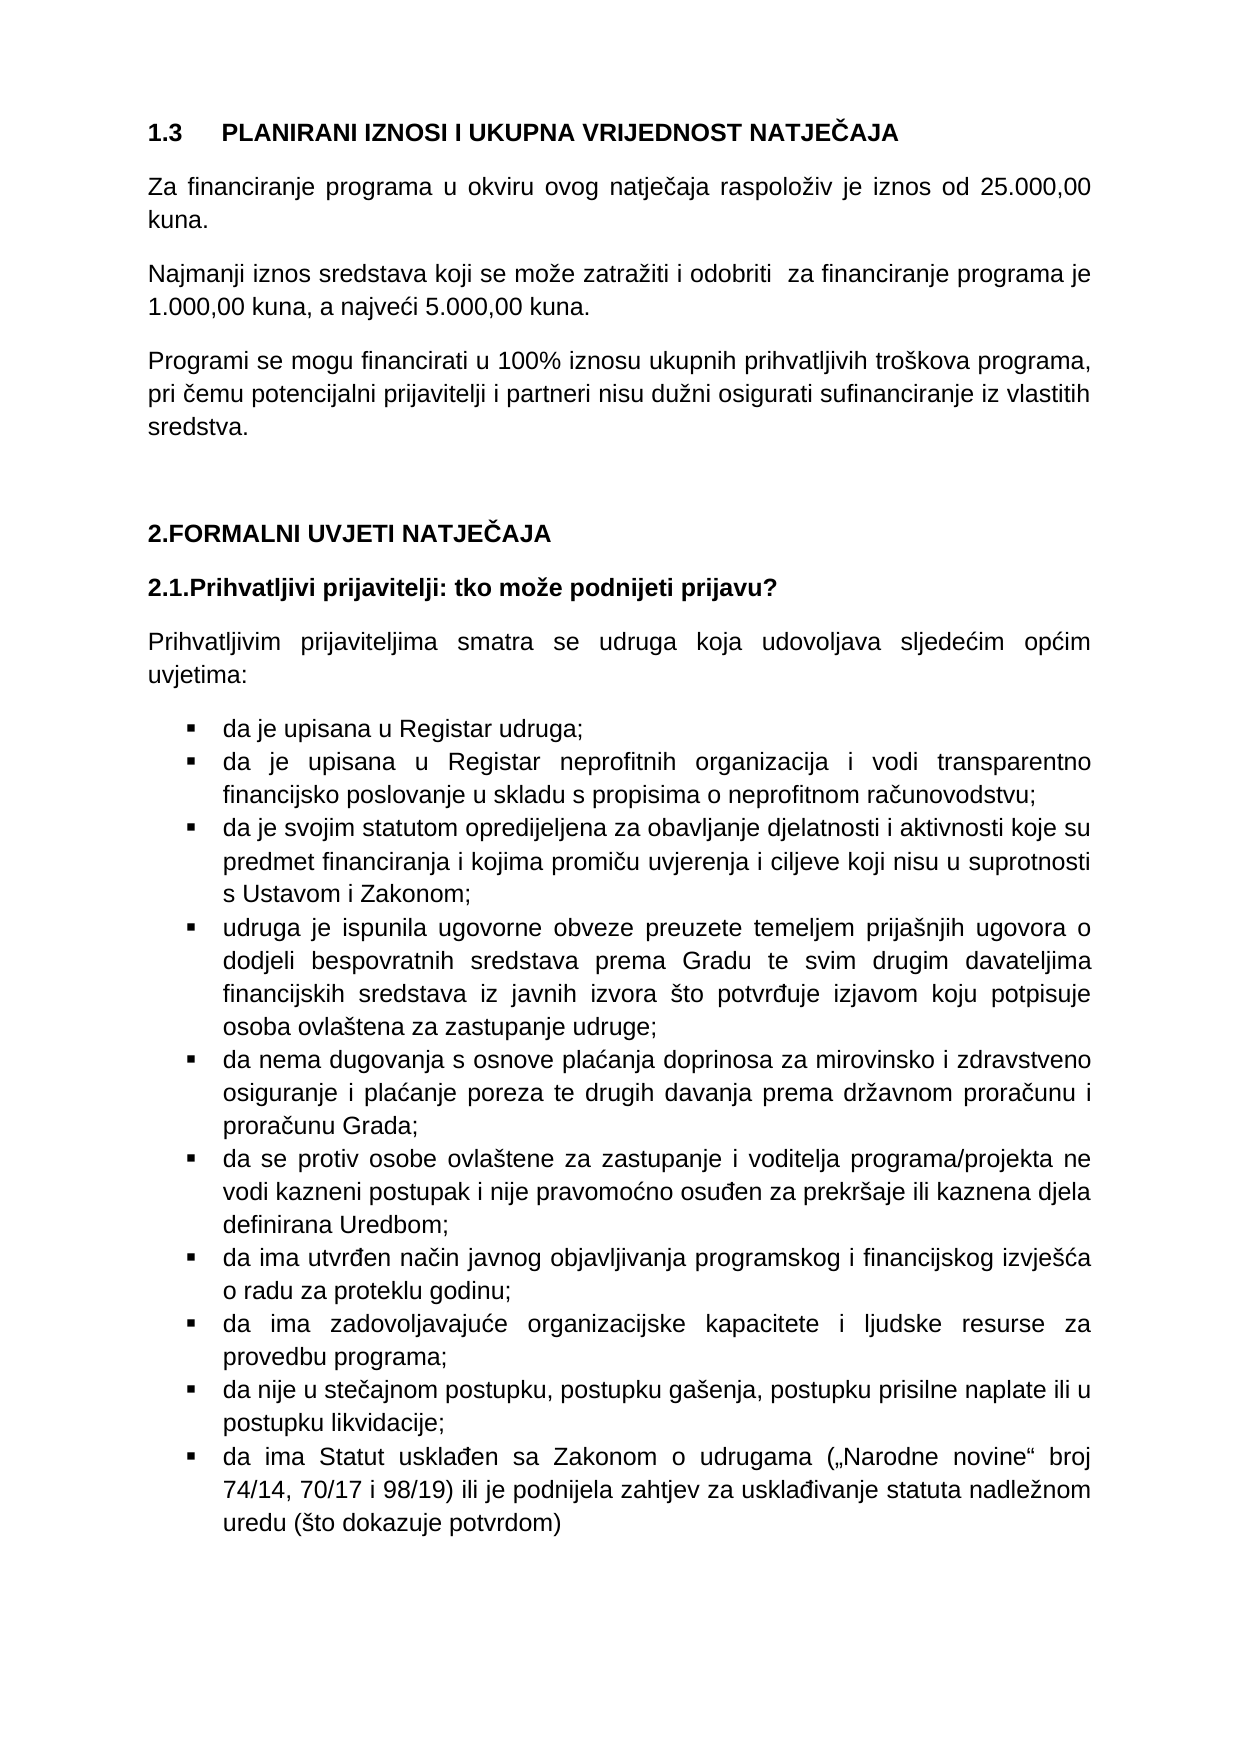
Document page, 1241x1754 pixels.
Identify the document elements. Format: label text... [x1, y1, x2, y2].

text Najmanji iznos sredstava koji se može zatražiti i odobriti za financiranje programa je 1.000,00 kuna, a najveći 5.000,00 kuna. [148, 259, 1093, 321]
text 2.1.Prihvatljivi prijavitelji: tko može podnijeti prijavu? [148, 573, 1093, 602]
list da nije u stečajnom postupku, postupku gašenja, postupku prisilne naplate ili u postupku likvidacije; [185, 1375, 1093, 1437]
text Prihvatljivim prijaviteljima smatra se udruga koja udovoljava sljedećim općim uvjetima: [148, 627, 1093, 689]
text 1.3 PLANIRANI IZNOSI I UKUPNA VRIJEDNOST NATJEČAJA [148, 118, 1093, 147]
list da je svojim statutom opredijeljena za obavljanje djelatnosti i aktivnosti koje su predmet financiranja i kojima promiču uvjerenja i ciljeve koji nisu u suprotnosti s Ustavom i Zakonom; [185, 813, 1093, 908]
list da je upisana u Registar neprofitnih organizacija i vodi transparentno financijsko poslovanje u skladu s propisima o neprofitnom računovodstvu; [185, 747, 1093, 809]
list da nema dugovanja s osnove plaćanja doprinosa za mirovinsko i zdravstveno osiguranje i plaćanje poreza te drugih davanja prema državnom proračunu i proračunu Grada; [185, 1045, 1093, 1139]
text Za financiranje programa u okviru ovog natječaja raspoloživ je iznos od 25.000,00 kuna. [148, 172, 1093, 234]
list da ima utvrđen način javnog objavljivanja programskog i financijskog izvješća o radu za proteklu godinu; [185, 1243, 1093, 1305]
list udruga je ispunila ugovorne obveze preuzete temeljem prijašnjih ugovora o dodjeli bespovratnih sredstava prema Gradu te svim drugim davateljima financijskih sredstava iz javnih izvora što potvrđuje izjavom koju potpisuje osoba ovlaštena za zastupanje udruge; [185, 912, 1093, 1040]
list da se protiv osobe ovlaštene za zastupanje i voditelja programa/projekta ne vodi kazneni postupak i nije pravomoćno osuđen za prekršaje ili kaznena djela definirana Uredbom; [185, 1144, 1093, 1239]
list da je upisana u Registar udruga; [185, 714, 1093, 743]
list da ima zadovoljavajuće organizacijske kapacitete i ljudske resurse za provedbu programa; [185, 1309, 1093, 1371]
list da ima Statut usklađen sa Zakonom o udrugama („Narodne novine“ broj 74/14, 70/17 i 98/19) ili je podnijela zahtjev za usklađivanje statuta nadležnom uredu (što dokazuje potvrdom) [185, 1441, 1093, 1536]
text Programi se mogu financirati u 100% iznosu ukupnih prihvatljivih troškova programa, pri čemu potencijalni prijavitelji i partneri nisu dužni osigurati sufinanciranje iz vlastitih sredstva. [148, 346, 1093, 441]
text 2.FORMALNI UVJETI NATJEČAJA [148, 519, 1093, 548]
